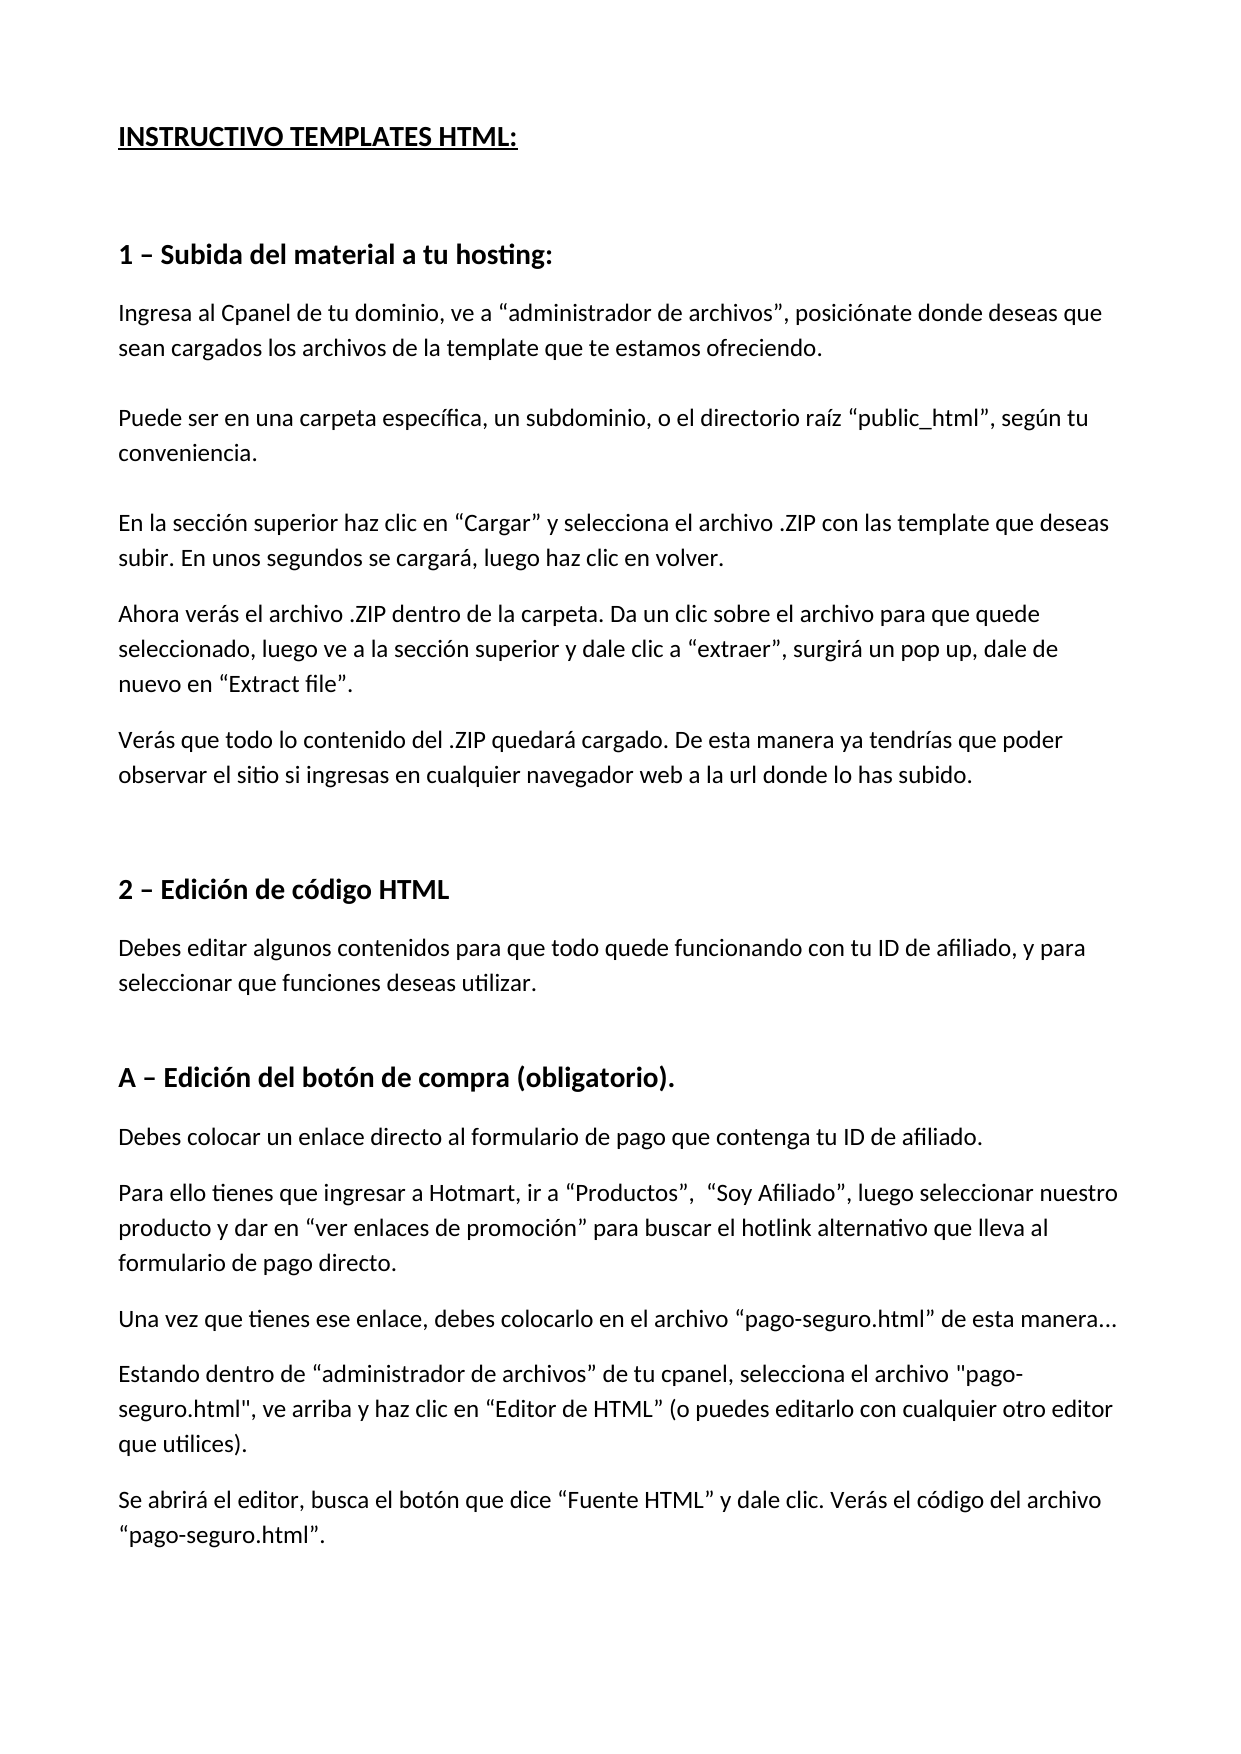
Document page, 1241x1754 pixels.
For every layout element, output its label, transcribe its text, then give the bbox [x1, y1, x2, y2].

text Se abrirá el editor, busca el botón que dice “Fuente HTML” y dale clic. Verás el código del archivo “pago-seguro.html”. [118, 1484, 1122, 1550]
text Una vez que tienes ese enlace, debes colocarlo en el archivo “pago-seguro.html” de esta manera... [118, 1303, 1122, 1333]
text Para ello tienes que ingresar a Hotmart, ir a “Productos”, “Soy Afiliado”, luego seleccionar nuestro producto y dar en “ver enlaces de promoción” para buscar el hotlink alternativo que lleva al formulario de pago directo. [118, 1177, 1122, 1277]
text INSTRUCTIVO TEMPLATES HTML: [118, 118, 1122, 154]
text Verás que todo lo contenido del .ZIP quedará cargado. De esta manera ya tendrías que poder observar el sitio si ingresas en cualquier navegador web a la url donde lo has subido. [118, 724, 1122, 790]
text Ahora verás el archivo .ZIP dentro de la carpeta. Da un clic sobre el archivo para que quede seleccionado, luego ve a la sección superior y dale clic a “extraer”, surgirá un pop up, dale de nuevo en “Extract file”. [118, 598, 1122, 699]
text 2 – Edición de código HTML [118, 871, 1122, 906]
text 1 – Subida del material a tu hosting: [118, 236, 1122, 271]
text Ingresa al Cpanel de tu dominio, ve a “administrador de archivos”, posiciónate donde deseas que sean cargados los archivos de la template que te estamos ofreciendo. Puede ser en una carpeta específica, un subdominio, o el directorio raíz “public_html”, según tu conveniencia. En la sección superior haz clic en “Cargar” y selecciona el archivo .ZIP con las template que deseas subir. En unos segundos se cargará, luego haz clic en volver. [118, 297, 1122, 573]
text A – Edición del botón de compra (obligatorio). [118, 1023, 1122, 1095]
text Estando dentro de “administrador de archivos” de tu cpanel, selecciona el archivo "pago-seguro.html", ve arriba y haz clic en “Editor de HTML” (o puedes editarlo con cualquier otro editor que utilices). [118, 1358, 1122, 1459]
text Debes editar algunos contenidos para que todo quede funcionando con tu ID de afiliado, y para seleccionar que funciones deseas utilizar. [118, 933, 1122, 998]
text Debes colocar un enlace directo al formulario de pago que contenga tu ID de afiliado. [118, 1121, 1122, 1152]
